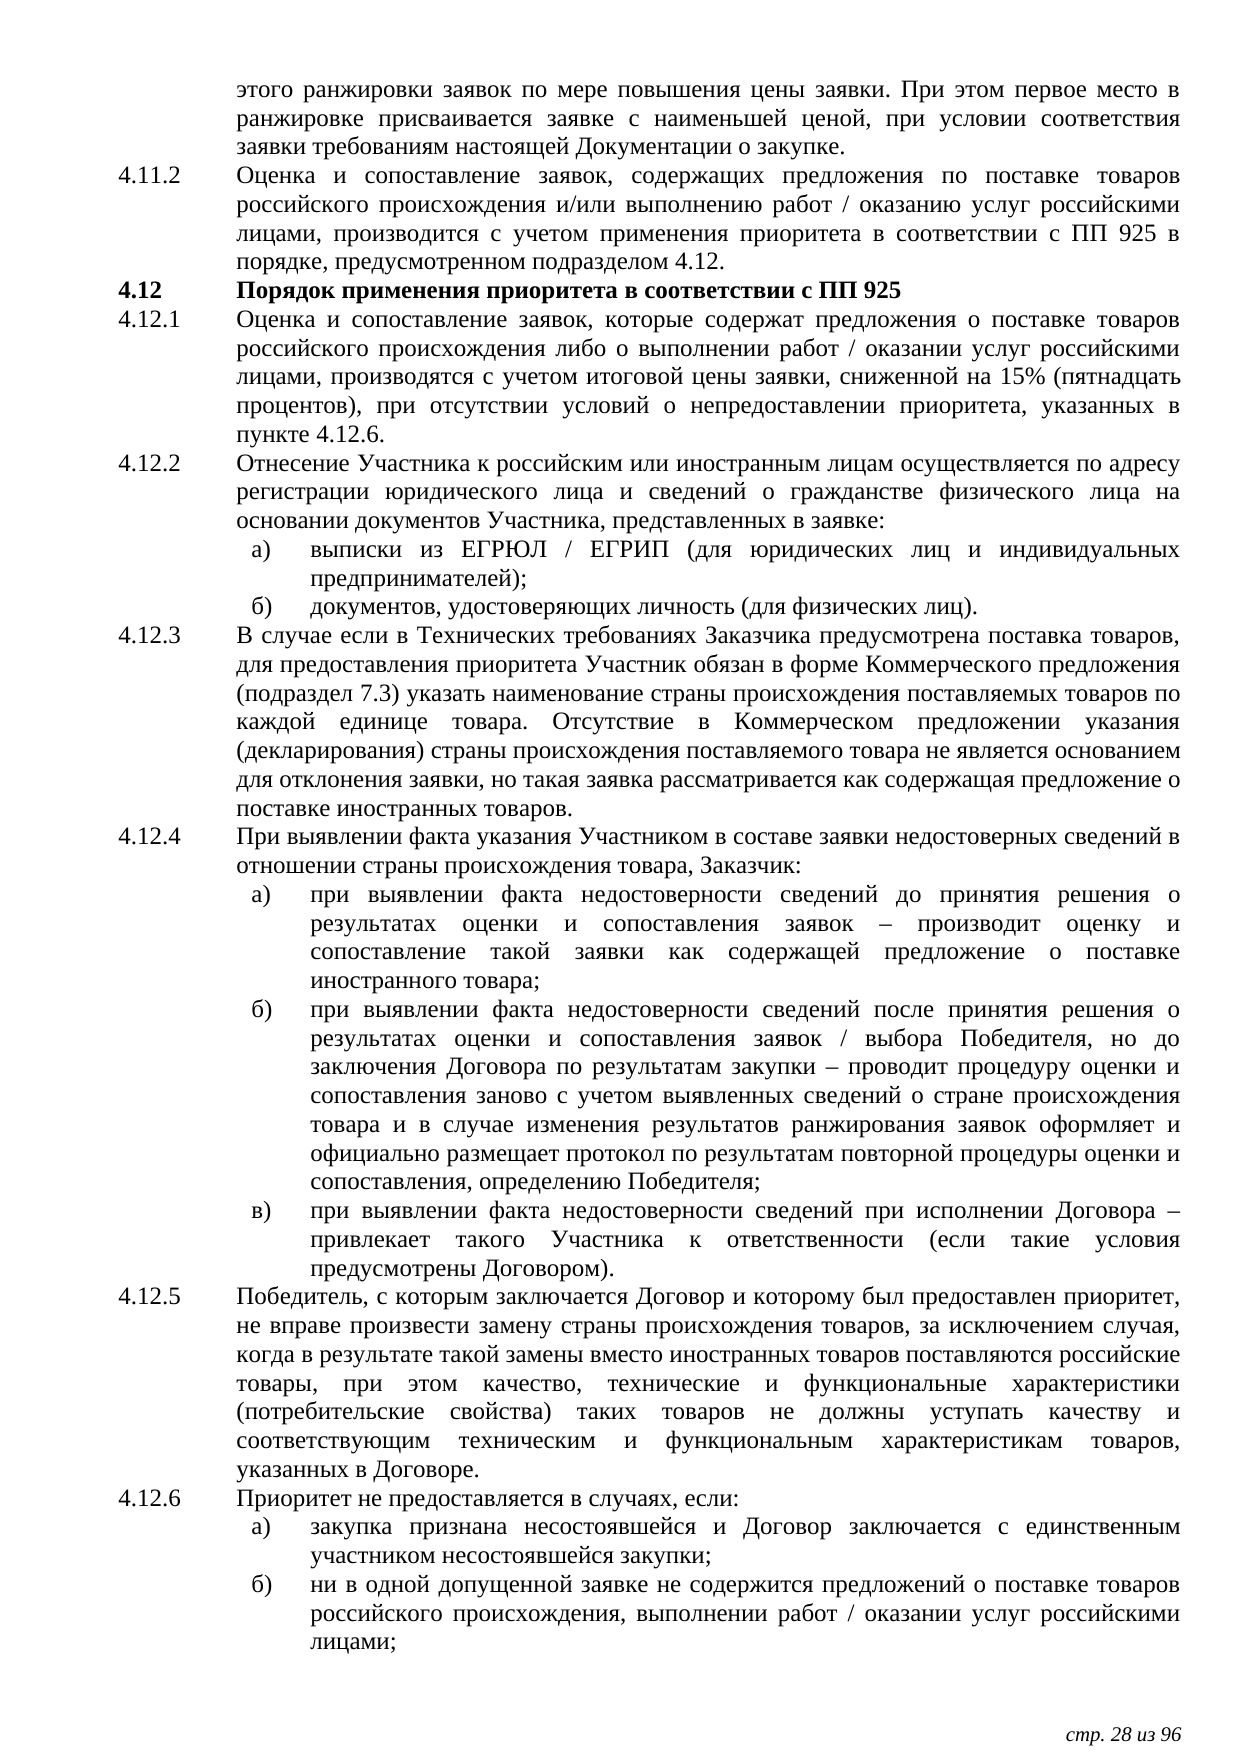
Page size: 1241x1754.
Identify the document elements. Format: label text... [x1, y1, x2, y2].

text при выявлении факта недостоверности сведений после принятия решения о результатах оценки и сопоставления заявок / выбора Победителя, но до заключения Договора по результатам закупки – проводит процедуру оценки и сопоставления заново с учетом выявленных сведений о стране происхождения товара и в случае изменения результатов ранжирования заявок оформляет и официально размещает протокол по результатам повторной процедуры оценки и сопоставления, определению Победителя; [251, 994, 1181, 1195]
text ни в одной допущенной заявке не содержится предложений о поставке товаров российского происхождения, выполнении работ / оказании услуг российскими лицами; [251, 1569, 1181, 1655]
text Оценка и сопоставление заявок, которые содержат предложения о поставке товаров российского происхождения либо о выполнении работ / оказании услуг российскими лицами, производятся с учетом итоговой цены заявки, сниженной на 15% (пятнадцать процентов), при отсутствии условий о непредоставлении приоритета, указанных в пункте 4.12.6. [118, 304, 1181, 448]
text Победитель, с которым заключается Договор и которому был предоставлен приоритет, не вправе произвести замену страны происхождения товаров, за исключением случая, когда в результате такой замены вместо иностранных товаров поставляются российские товары, при этом качество, технические и функциональные характеристики (потребительские свойства) таких товаров не должны уступать качеству и соответствующим техническим и функциональным характеристикам товаров, указанных в Договоре. [118, 1281, 1181, 1483]
subtitle Порядок применения приоритета в соответствии с ПП 925 [118, 275, 1181, 304]
text Оценка и сопоставление заявок, содержащих предложения по поставке товаров российского происхождения и/или выполнению работ / оказанию услуг российскими лицами, производится с учетом применения приоритета в соответствии с ПП 925 в порядке, предусмотренном подразделом 4.12. [118, 160, 1181, 275]
text В случае если в Технических требованиях Заказчика предусмотрена поставка товаров, для предоставления приоритета Участник обязан в форме Коммерческого предложения (подраздел 7.3) указать наименование страны происхождения поставляемых товаров по каждой единице товара. Отсутствие в Коммерческом предложении указания (декларирования) страны происхождения поставляемого товара не является основанием для отклонения заявки, но такая заявка рассматривается как содержащая предложение о поставке иностранных товаров. [118, 620, 1181, 821]
text при выявлении факта недостоверности сведений до принятия решения о результатах оценки и сопоставления заявок – производит оценку и сопоставление такой заявки как содержащей предложение о поставке иностранного товара; [251, 879, 1181, 994]
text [118, 74, 1181, 160]
text Отнесение Участника к российским или иностранным лицам осуществляется по адресу регистрации юридического лица и сведений о гражданстве физического лица на основании документов Участника, представленных в заявке: [118, 448, 1181, 534]
text при выявлении факта недостоверности сведений при исполнении Договора – привлекает такого Участника к ответственности (если такие условия предусмотрены Договором). [251, 1195, 1181, 1281]
text Приоритет не предоставляется в случаях, если: [118, 1483, 1181, 1511]
text закупка признана несостоявшейся и Договор заключается с единственным участником несостоявшейся закупки; [251, 1511, 1181, 1569]
text При выявлении факта указания Участником в составе заявки недостоверных сведений в отношении страны происхождения товара, Заказчик: [118, 821, 1181, 879]
text документов, удостоверяющих личность (для физических лиц). [251, 591, 1181, 620]
text выписки из ЕГРЮЛ / ЕГРИП (для юридических лиц и индивидуальных предпринимателей); [251, 534, 1181, 591]
